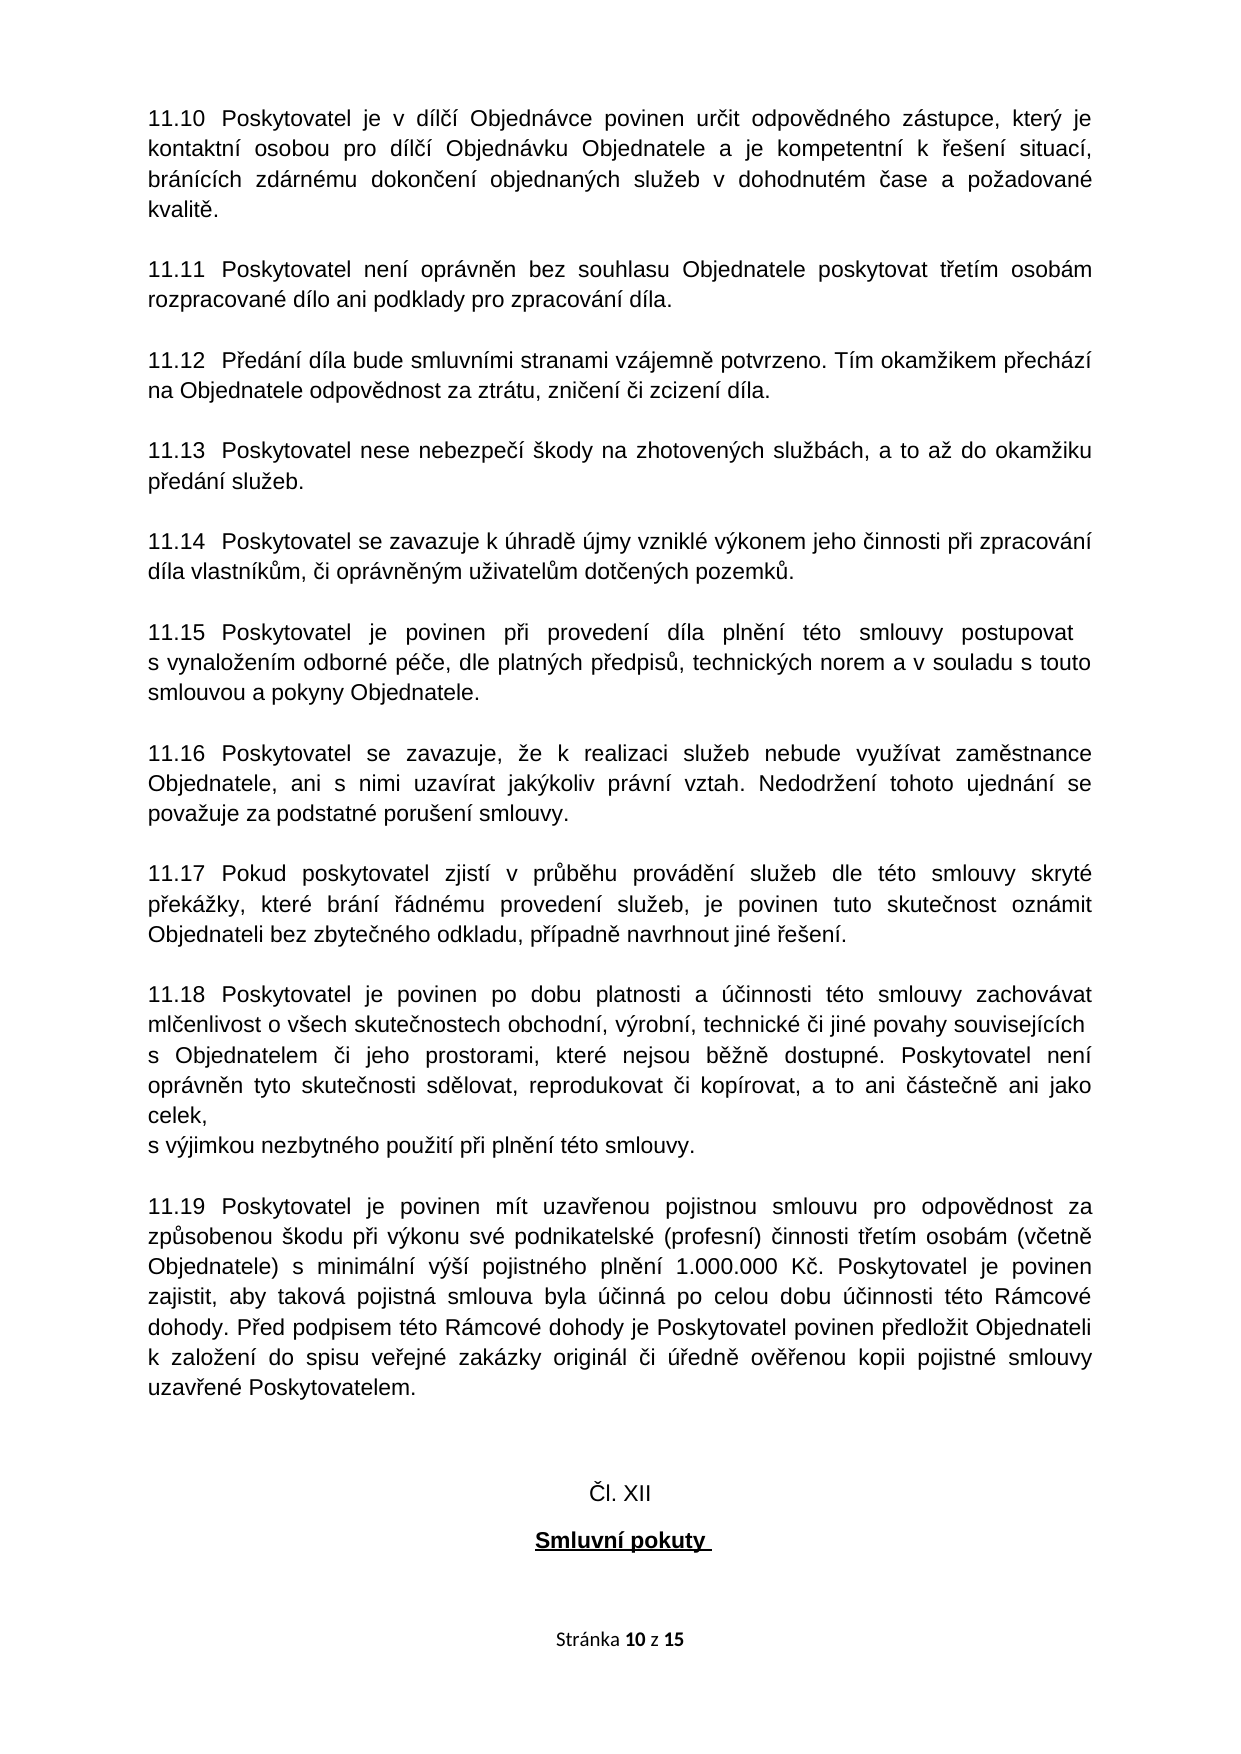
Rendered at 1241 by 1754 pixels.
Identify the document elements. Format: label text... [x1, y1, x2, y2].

list Poskytovatel nese nebezpečí škody na zhotovených službách, a to až do okamžiku předání služeb. [148, 437, 1093, 494]
list Poskytovatel je povinen po dobu platnosti a účinnosti této smlouvy zachovávat mlčenlivost o všech skutečnostech obchodní, výrobní, technické či jiné povahy souvisejících s Objednatelem či jeho prostorami, které nejsou běžně dostupné. Poskytovatel není oprávněn tyto skutečnosti sdělovat, reprodukovat či kopírovat, a to ani částečně ani jako celek, s výjimkou nezbytného použití při plnění této smlouvy. [148, 981, 1093, 1158]
text Smluvní pokuty [148, 1527, 1093, 1553]
list Poskytovatel se zavazuje, že k realizaci služeb nebude využívat zaměstnance Objednatele, ani s nimi uzavírat jakýkoliv právní vztah. Nedodržení tohoto ujednání se považuje za podstatné porušení smlouvy. [148, 739, 1093, 826]
list Poskytovatel je v dílčí Objednávce povinen určit odpovědného zástupce, který je kontaktní osobou pro dílčí Objednávku Objednatele a je kompetentní k řešení situací, bránících zdárnému dokončení objednaných služeb v dohodnutém čase a požadované kvalitě. [148, 105, 1093, 222]
list Předání díla bude smluvními stranami vzájemně potvrzeno. Tím okamžikem přechází na Objednatele odpovědnost za ztrátu, zničení či zcizení díla. [148, 347, 1093, 403]
list Poskytovatel je povinen mít uzavřenou pojistnou smlouvu pro odpovědnost za způsobenou škodu při výkonu své podnikatelské (profesní) činnosti třetím osobám (včetně Objednatele) s minimální výší pojistného plnění 1.000.000 Kč. Poskytovatel je povinen zajistit, aby taková pojistná smlouva byla účinná po celou dobu účinnosti této Rámcové dohody. Před podpisem této Rámcové dohody je Poskytovatel povinen předložit Objednateli k založení do spisu veřejné zakázky originál či úředně ověřenou kopii pojistné smlouvy uzavřené Poskytovatelem. [148, 1193, 1093, 1400]
list Pokud poskytovatel zjistí v průběhu provádění služeb dle této smlouvy skryté překážky, které brání řádnému provedení služeb, je povinen tuto skutečnost oznámit Objednateli bez zbytečného odkladu, případně navrhnout jiné řešení. [148, 860, 1093, 947]
list Poskytovatel se zavazuje k úhradě újmy vzniklé výkonem jeho činnosti při zpracování díla vlastníkům, či oprávněným uživatelům dotčených pozemků. [148, 528, 1093, 584]
text Čl. XII [148, 1480, 1093, 1506]
list Poskytovatel není oprávněn bez souhlasu Objednatele poskytovat třetím osobám rozpracované dílo ani podklady pro zpracování díla. [148, 256, 1093, 313]
list Poskytovatel je povinen při provedení díla plnění této smlouvy postupovat s vynaložením odborné péče, dle platných předpisů, technických norem a v souladu s touto smlouvou a pokyny Objednatele. [148, 619, 1093, 705]
